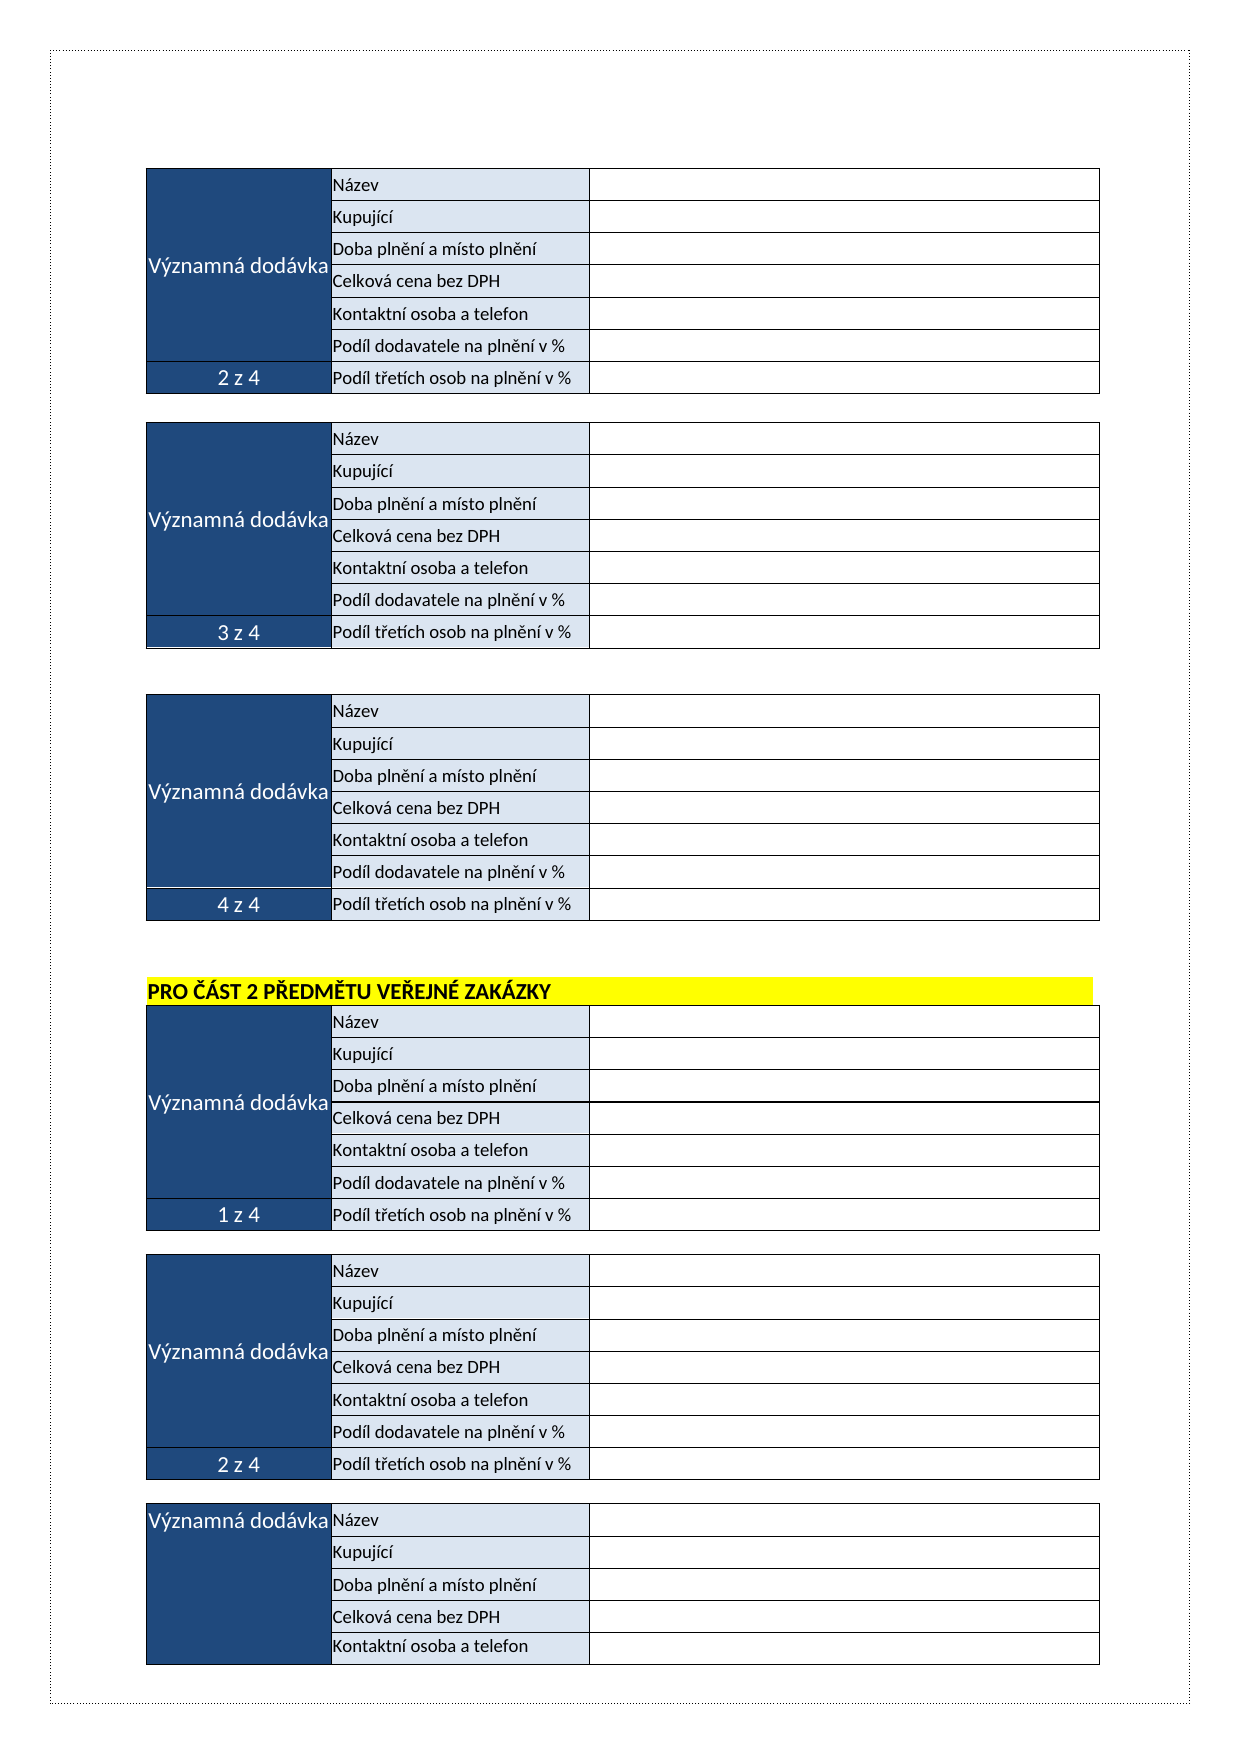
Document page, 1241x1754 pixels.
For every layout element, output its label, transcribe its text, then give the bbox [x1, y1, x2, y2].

table_cell [590, 616, 1099, 647]
table_header Název [332, 169, 589, 200]
table_cell Doba plnění a místo plnění [332, 1070, 589, 1101]
text PRO ČÁST 2 PŘEDMĚTU VEŘEJNÉ ZAKÁZKY [147, 977, 1093, 1005]
table_cell Celková cena bez DPH [332, 1103, 589, 1133]
table_cell Celková cena bez DPH [332, 1601, 589, 1632]
table_cell Podíl třetích osob na plnění v % [332, 1199, 589, 1230]
table_cell [590, 792, 1099, 823]
table_cell Doba plnění a místo plnění [332, 1569, 589, 1600]
table_cell 4 z 4 [147, 889, 331, 920]
table_cell Podíl dodavatele na plnění v % [332, 1167, 589, 1198]
table_header [590, 1006, 1099, 1037]
table_cell [590, 1038, 1099, 1069]
table_cell 2 z 4 [147, 362, 331, 393]
table_cell Podíl třetích osob na plnění v % [332, 362, 589, 393]
table_cell Kupující [332, 455, 589, 487]
table_cell [590, 455, 1099, 487]
table_cell Kupující [332, 1038, 589, 1069]
table_cell [590, 1135, 1099, 1166]
table_header [590, 1255, 1099, 1286]
table_cell Doba plnění a místo plnění [332, 233, 589, 264]
table_header Název [332, 1255, 589, 1286]
table_cell [590, 488, 1099, 519]
table_cell Celková cena bez DPH [332, 520, 589, 551]
table_cell [590, 1569, 1099, 1600]
table_cell [590, 1199, 1099, 1230]
table_cell [590, 520, 1099, 551]
table_cell [590, 265, 1099, 297]
table_cell [590, 1320, 1099, 1351]
table_cell [590, 233, 1099, 264]
table_cell Doba plnění a místo plnění [332, 1320, 589, 1351]
table_header Významná dodávka [147, 1006, 331, 1198]
table_cell [590, 1070, 1099, 1101]
table_cell [590, 728, 1099, 759]
table_header [590, 695, 1099, 727]
table_cell [590, 1167, 1099, 1198]
table_header Významná dodávka [147, 695, 331, 887]
table_cell [590, 889, 1099, 920]
table_cell [590, 362, 1099, 393]
table_header [590, 423, 1099, 454]
table_cell [590, 1287, 1099, 1318]
table_header [590, 169, 1099, 200]
table_header Významná dodávka [147, 1504, 331, 1664]
table_cell [590, 1352, 1099, 1383]
table_cell 3 z 4 [147, 616, 331, 647]
table_cell [590, 856, 1099, 887]
table_cell 1 z 4 [147, 1199, 331, 1230]
table_cell [590, 552, 1099, 583]
table_cell Doba plnění a místo plnění [332, 760, 589, 791]
table_cell Kontaktní osoba a telefon [332, 552, 589, 583]
table_cell [590, 584, 1099, 615]
table_cell 2 z 4 [147, 1448, 331, 1479]
table_cell Podíl dodavatele na plnění v % [332, 1416, 589, 1447]
table_cell [590, 1448, 1099, 1479]
table_cell [590, 760, 1099, 791]
table_cell Celková cena bez DPH [332, 792, 589, 823]
table_cell Celková cena bez DPH [332, 265, 589, 297]
table_header Významná dodávka [147, 1255, 331, 1447]
table_cell Kupující [332, 728, 589, 759]
table_cell [590, 1103, 1099, 1133]
table_cell [590, 1384, 1099, 1415]
table_header Významná dodávka [147, 169, 331, 361]
table_cell [590, 1601, 1099, 1632]
table_cell [590, 1416, 1099, 1447]
table_cell Podíl třetích osob na plnění v % [332, 1448, 589, 1479]
table_cell [590, 824, 1099, 855]
table_cell Kupující [332, 1537, 589, 1568]
table_cell Kontaktní osoba a telefon [332, 1633, 589, 1664]
table_header [590, 1504, 1099, 1536]
table_header Název [332, 695, 589, 727]
table_cell [590, 1633, 1099, 1664]
table_header Název [332, 1504, 589, 1536]
table_cell Podíl třetích osob na plnění v % [332, 616, 589, 647]
table_cell Kontaktní osoba a telefon [332, 1135, 589, 1166]
table_cell Podíl dodavatele na plnění v % [332, 584, 589, 615]
table_cell [590, 298, 1099, 329]
table_cell Kupující [332, 1287, 589, 1318]
table_header Název [332, 1006, 589, 1037]
table_header Významná dodávka [147, 423, 331, 615]
table_cell Kupující [332, 201, 589, 232]
table_cell [590, 330, 1099, 361]
table_cell [590, 1537, 1099, 1568]
table_header Název [332, 423, 589, 454]
table_cell Kontaktní osoba a telefon [332, 824, 589, 855]
table_cell Podíl dodavatele na plnění v % [332, 330, 589, 361]
table_cell Podíl třetích osob na plnění v % [332, 889, 589, 920]
table_cell Kontaktní osoba a telefon [332, 1384, 589, 1415]
table_cell [590, 201, 1099, 232]
table_cell Kontaktní osoba a telefon [332, 298, 589, 329]
table_cell Doba plnění a místo plnění [332, 488, 589, 519]
table_cell Podíl dodavatele na plnění v % [332, 856, 589, 887]
table_cell Celková cena bez DPH [332, 1352, 589, 1383]
